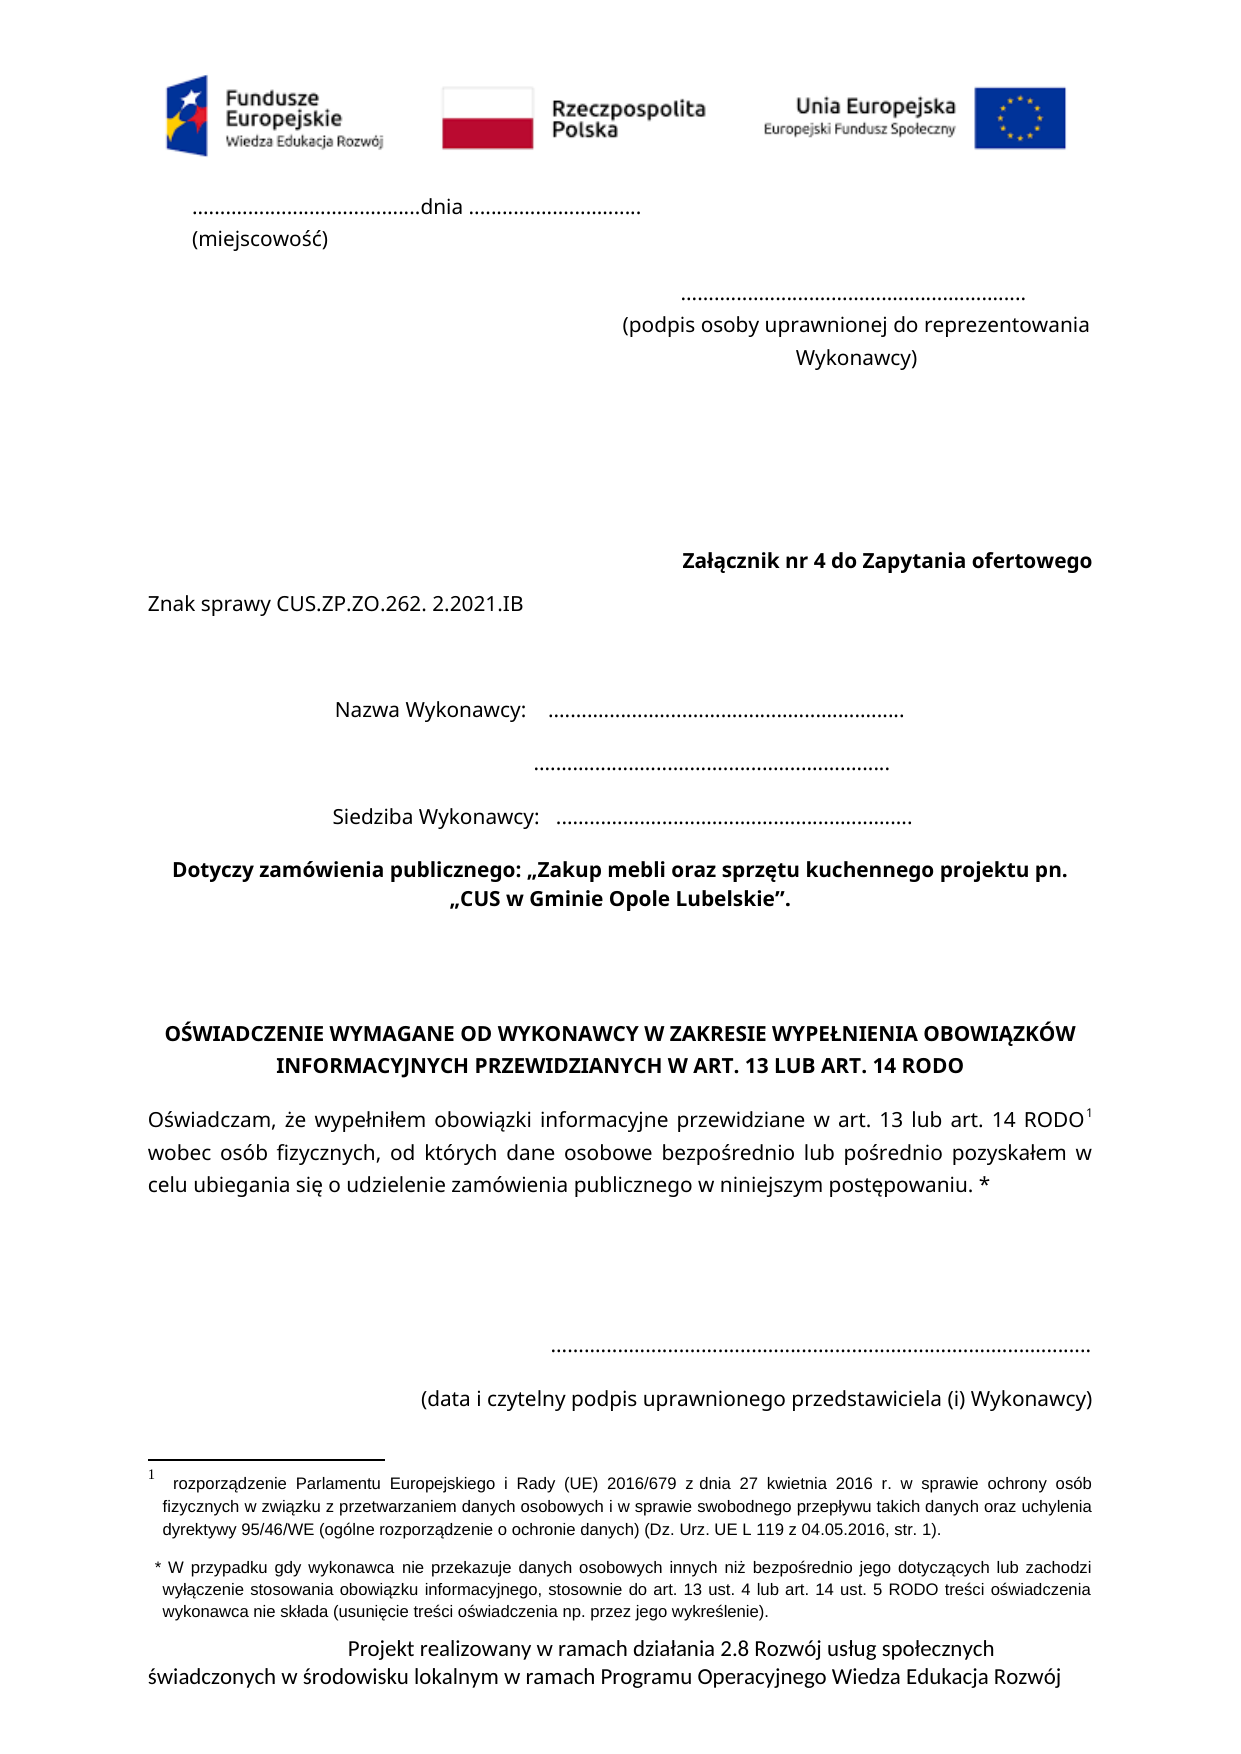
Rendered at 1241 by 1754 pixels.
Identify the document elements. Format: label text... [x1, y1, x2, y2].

text Dotyczy zamówienia publicznego: „Zakup mebli oraz sprzętu kuchennego projektu pn. „CUS w Gminie Opole Lubelskie”. [148, 855, 1093, 912]
text ................................................................................................. [148, 1331, 1093, 1359]
text OŚWIADCZENIE WYMAGANE OD WYKONAWCY W ZAKRESIE WYPEŁNIENIA OBOWIĄZKÓW INFORMACYJNYCH PRZEWIDZIANYCH W ART. 13 LUB ART. 14 RODO [148, 1019, 1093, 1080]
picture [147, 56, 1085, 177]
text ................................................................ [148, 748, 1093, 777]
text .........................................dnia ............................... [192, 192, 1093, 220]
text Siedziba Wykonawcy: ................................................................ [148, 802, 1093, 830]
text Nazwa Wykonawcy: ................................................................ [148, 695, 1093, 723]
text .............................................................. (podpis osoby uprawnionej do reprezentowania Wykonawcy) [620, 278, 1093, 372]
text Załącznik nr 4 do Zapytania ofertowego [148, 546, 1093, 575]
text (data i czytelny podpis uprawnionego przedstawiciela (i) Wykonawcy) [148, 1384, 1093, 1412]
text Znak sprawy CUS.ZP.ZO.262. 2.2021.IB [148, 589, 1093, 617]
text (miejscowość) [192, 224, 1093, 253]
text Oświadczam, że wypełniłem obowiązki informacyjne przewidziane w art. 13 lub art. 14 RODO wobec osób fizycznych, od których dane osobowe bezpośrednio lub pośrednio pozyskałem w celu ubiegania się o udzielenie zamówienia publicznego w niniejszym postępowaniu. * [148, 1105, 1093, 1199]
